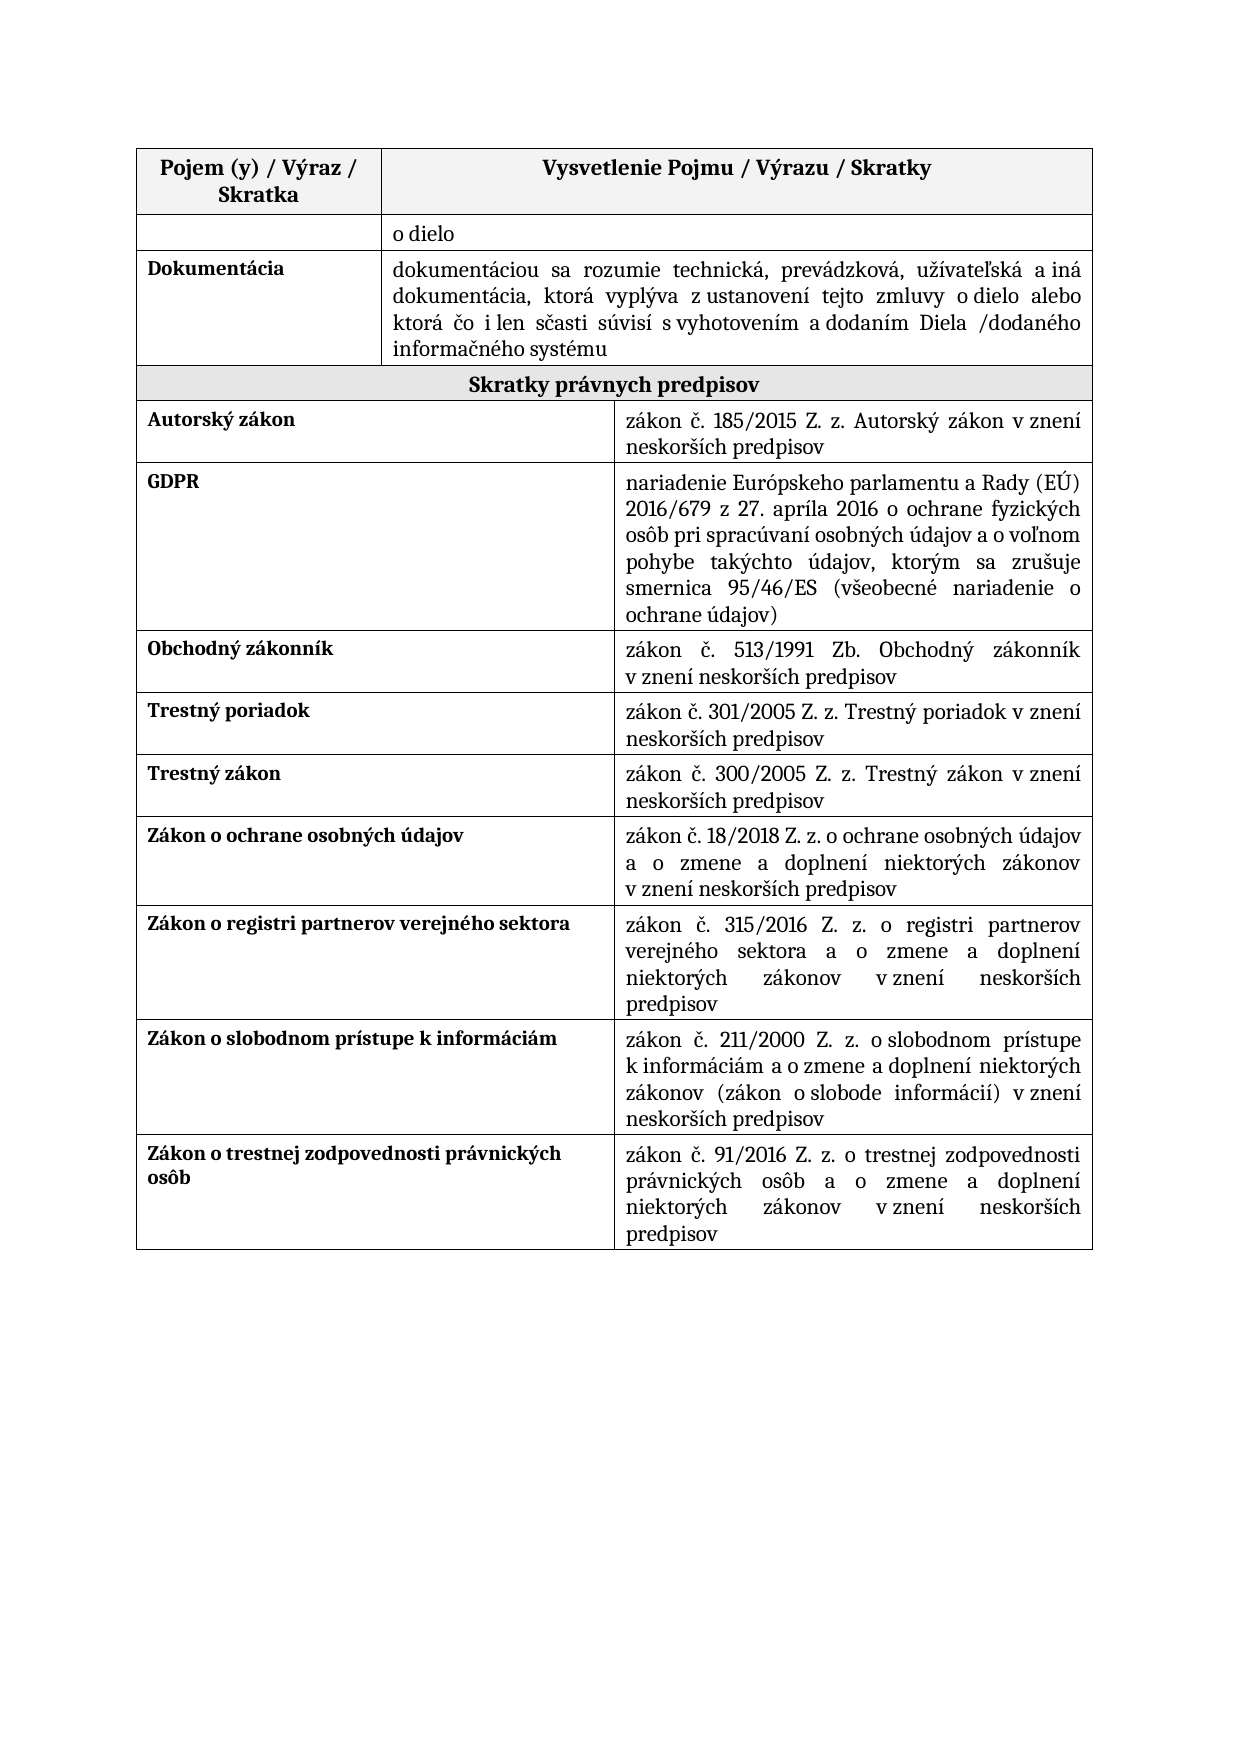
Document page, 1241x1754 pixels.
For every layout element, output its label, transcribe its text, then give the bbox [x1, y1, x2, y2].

table_cell GDPR [137, 463, 614, 630]
table_cell Obchodný zákonník [137, 631, 614, 692]
table_cell Dokumentácia [137, 251, 381, 364]
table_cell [382, 215, 1092, 250]
table_header Vysvetlenie Pojmu / Výrazu / Skratky [382, 149, 1092, 214]
table_cell zákon č. 211/2000 Z. z. o slobodnom prístupe k informáciám a o zmene a doplnení niektorých zákonov (zákon o slobode informácií) v znení neskorších predpisov [615, 1020, 1092, 1134]
table_cell Autorský zákon [137, 401, 614, 462]
table_cell Zákon o ochrane osobných údajov [137, 817, 614, 904]
table_cell zákon č. 18/2018 Z. z. o ochrane osobných údajov a o zmene a doplnení niektorých zákonov v znení neskorších predpisov [615, 817, 1092, 904]
table_cell zákon č. 301/2005 Z. z. Trestný poriadok v znení neskorších predpisov [615, 693, 1092, 754]
table_cell Trestný zákon [137, 755, 614, 816]
table_cell Zákon o trestnej zodpovednosti právnických osôb [137, 1135, 614, 1249]
table_cell nariadenie Európskeho parlamentu a Rady (EÚ) 2016/679 z 27. apríla 2016 o ochrane fyzických osôb pri spracúvaní osobných údajov a o voľnom pohybe takýchto údajov, ktorým sa zrušuje smernica 95/46/ES (všeobecné nariadenie o ochrane údajov) [615, 463, 1092, 630]
table_cell zákon č. 185/2015 Z. z. Autorský zákon v znení neskorších predpisov [615, 401, 1092, 462]
table_cell Zákon o slobodnom prístupe k informáciám [137, 1020, 614, 1134]
table_cell zákon č. 513/1991 Zb. Obchodný zákonník v znení neskorších predpisov [615, 631, 1092, 692]
table_cell dokumentáciou sa rozumie technická, prevádzková, užívateľská a iná dokumentácia, ktorá vyplýva z ustanovení tejto zmluvy o dielo alebo ktorá čo i len sčasti súvisí s vyhotovením a dodaním Diela /dodaného informačného systému [382, 251, 1092, 364]
table_cell Zákon o registri partnerov verejného sektora [137, 906, 614, 1019]
table_cell Skratky právnych predpisov [137, 366, 1092, 400]
table_cell zákon č. 91/2016 Z. z. o trestnej zodpovednosti právnických osôb a o zmene a doplnení niektorých zákonov v znení neskorších predpisov [615, 1135, 1092, 1249]
table_header Pojem (y) / Výraz / Skratka [137, 149, 381, 214]
table_cell zákon č. 300/2005 Z. z. Trestný zákon v znení neskorších predpisov [615, 755, 1092, 816]
table_cell SW [137, 215, 381, 250]
table_cell zákon č. 315/2016 Z. z. o registri partnerov verejného sektora a o zmene a doplnení niektorých zákonov v znení neskorších predpisov [615, 906, 1092, 1019]
table_cell Trestný poriadok [137, 693, 614, 754]
